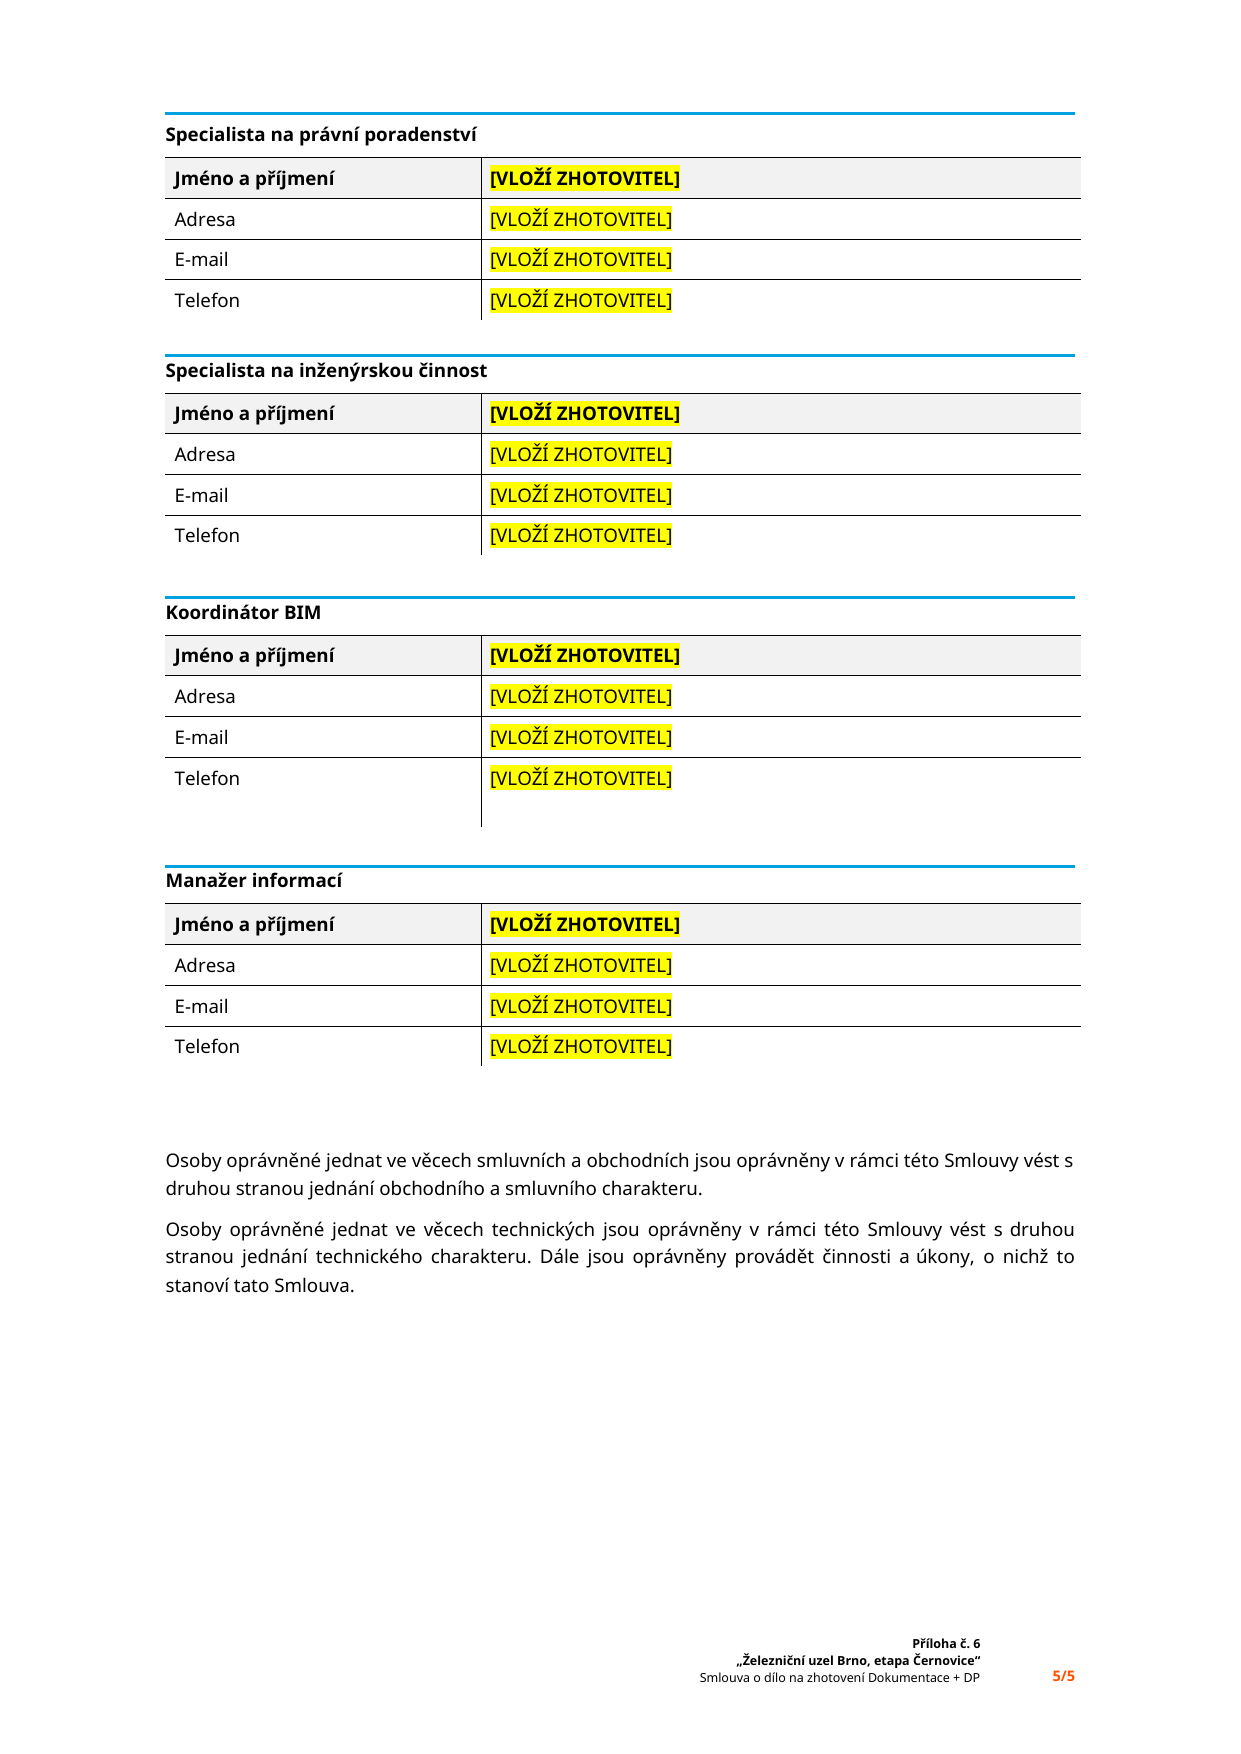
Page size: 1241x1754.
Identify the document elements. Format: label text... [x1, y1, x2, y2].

table_cell [VLOŽÍ ZHOTOVITEL] [482, 758, 1081, 827]
table_header [VLOŽÍ ZHOTOVITEL] [482, 158, 1081, 198]
table_cell Adresa [165, 945, 481, 985]
table_header Jméno a příjmení [165, 158, 481, 198]
table_header [VLOŽÍ ZHOTOVITEL] [482, 394, 1081, 433]
table_cell [VLOŽÍ ZHOTOVITEL] [482, 240, 1081, 279]
table_cell Telefon [165, 758, 481, 827]
table_cell Telefon [165, 516, 481, 555]
text Specialista na inženýrskou činnost [165, 357, 1075, 382]
table_cell E-mail [165, 240, 481, 279]
table_cell [VLOŽÍ ZHOTOVITEL] [482, 475, 1081, 515]
table_cell Telefon [165, 280, 481, 320]
text Osoby oprávněné jednat ve věcech technických jsou oprávněny v rámci této Smlouvy vést s druhou stranou jednání technického charakteru. Dále jsou oprávněny provádět činnosti a úkony, o nichž to stanoví tato Smlouva. [165, 1216, 1075, 1297]
table_header Jméno a příjmení [165, 904, 481, 944]
table_header Jméno a příjmení [165, 636, 481, 675]
table_cell Adresa [165, 199, 481, 238]
table_cell [VLOŽÍ ZHOTOVITEL] [482, 516, 1081, 555]
table_cell E-mail [165, 475, 481, 515]
text Osoby oprávněné jednat ve věcech smluvních a obchodních jsou oprávněny v rámci této Smlouvy vést s druhou stranou jednání obchodního a smluvního charakteru. [165, 1147, 1075, 1201]
table_header Jméno a příjmení [165, 394, 481, 433]
text Koordinátor BIM [165, 599, 1075, 624]
table_cell [VLOŽÍ ZHOTOVITEL] [482, 199, 1081, 238]
table_cell [VLOŽÍ ZHOTOVITEL] [482, 986, 1081, 1026]
text Manažer informací [165, 868, 1075, 893]
table_cell E-mail [165, 717, 481, 757]
table_cell Telefon [165, 1027, 481, 1066]
table_cell Adresa [165, 434, 481, 474]
table_cell [VLOŽÍ ZHOTOVITEL] [482, 676, 1081, 716]
table_cell [VLOŽÍ ZHOTOVITEL] [482, 717, 1081, 757]
table_cell E-mail [165, 986, 481, 1026]
table_header [VLOŽÍ ZHOTOVITEL] [482, 904, 1081, 944]
table_cell [VLOŽÍ ZHOTOVITEL] [482, 945, 1081, 985]
text Specialista na právní poradenství [165, 115, 1075, 147]
table_cell [VLOŽÍ ZHOTOVITEL] [482, 1027, 1081, 1066]
table_cell Adresa [165, 676, 481, 716]
table_cell [VLOŽÍ ZHOTOVITEL] [482, 434, 1081, 474]
table_cell [VLOŽÍ ZHOTOVITEL] [482, 280, 1081, 320]
table_header [VLOŽÍ ZHOTOVITEL] [482, 636, 1081, 675]
